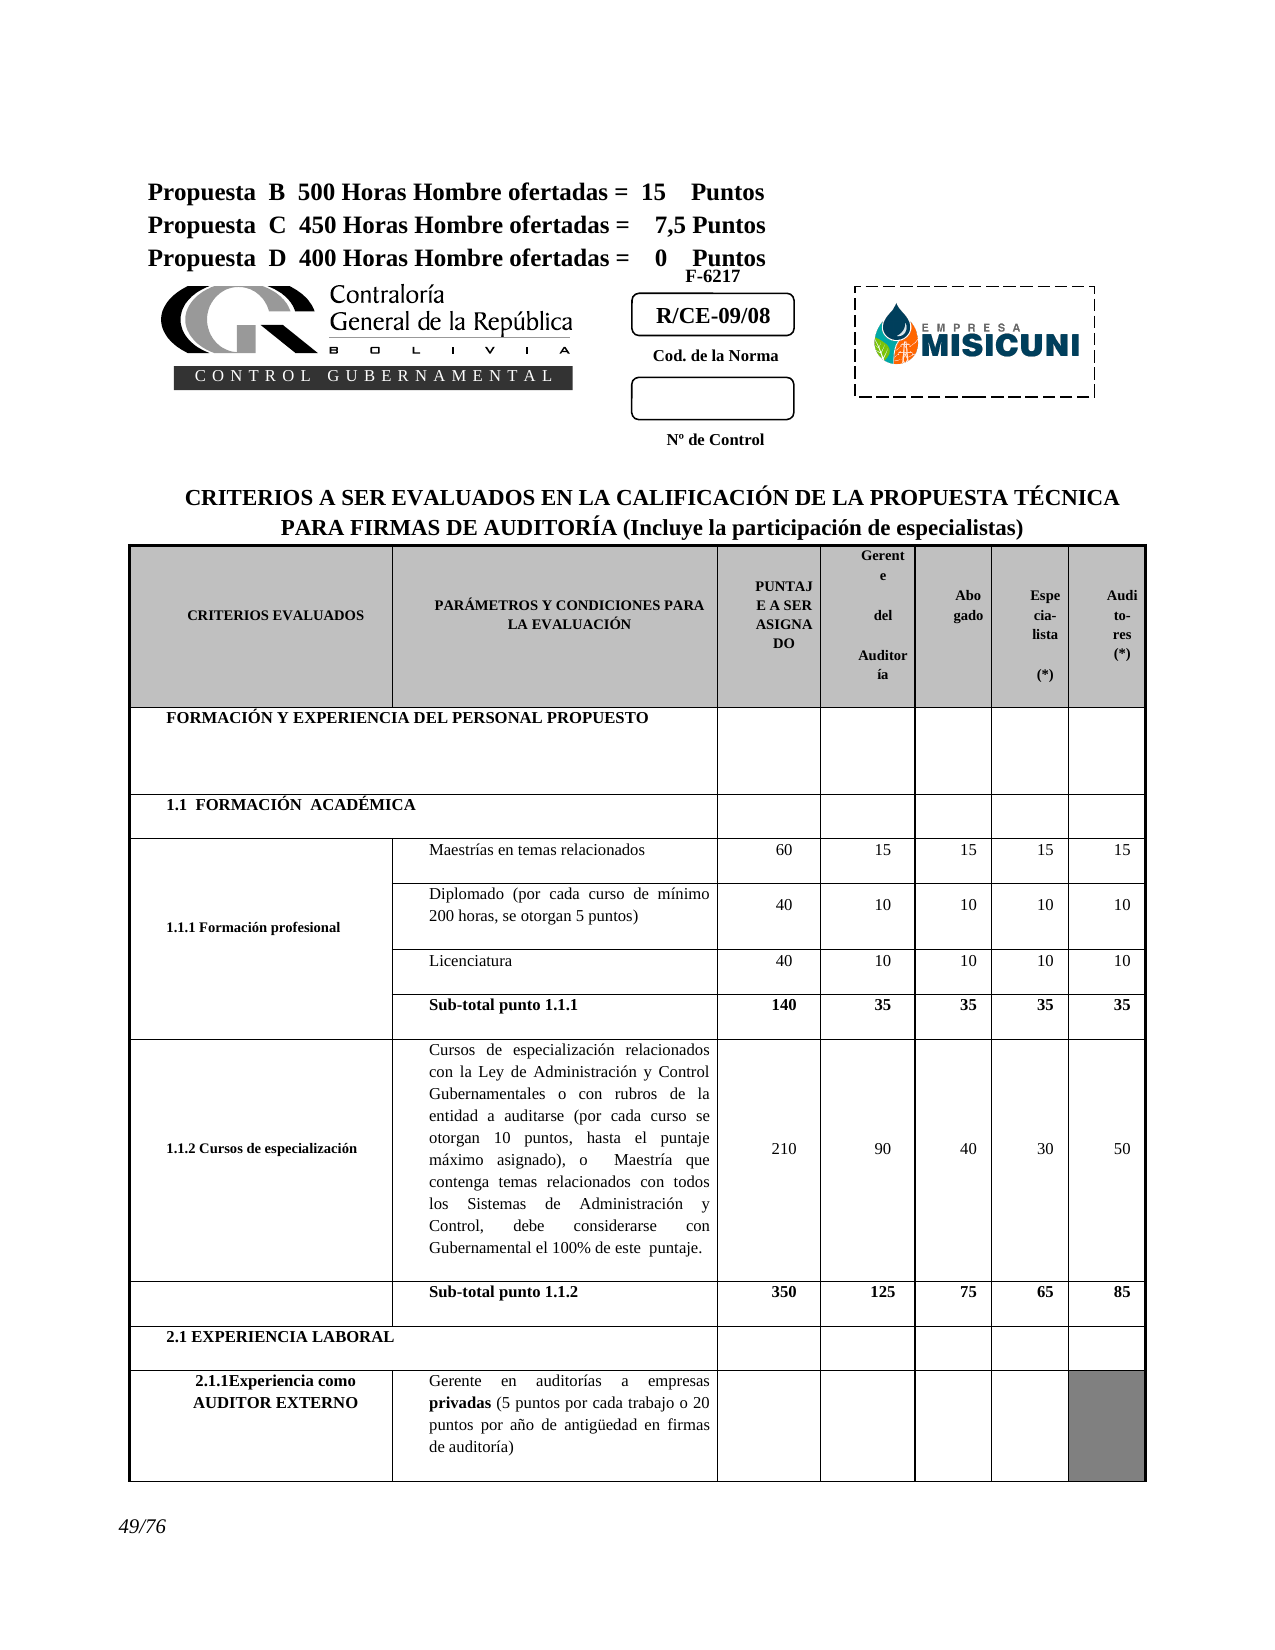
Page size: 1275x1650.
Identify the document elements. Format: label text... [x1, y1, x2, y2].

table_cell 210 [718, 1040, 820, 1281]
table_cell [916, 1327, 991, 1370]
table_cell 35 [821, 995, 914, 1038]
table_cell 10 [916, 884, 991, 949]
table_cell 50 [1069, 1040, 1144, 1281]
table_cell [718, 708, 820, 794]
table_cell [1069, 1327, 1144, 1370]
table_cell 40 [718, 950, 820, 994]
table_cell [992, 1327, 1068, 1370]
table_cell 10 [821, 884, 914, 949]
table_cell [718, 1327, 820, 1370]
table_cell 15 [992, 839, 1068, 883]
table_cell 85 [1069, 1282, 1144, 1326]
table_cell [821, 1327, 914, 1370]
table_cell 10 [1069, 950, 1144, 994]
table_cell 350 [718, 1282, 820, 1326]
table_cell [992, 795, 1068, 838]
table_cell 35 [916, 995, 991, 1038]
table_cell [916, 795, 991, 838]
table_cell [821, 708, 914, 794]
table_cell Licenciatura [393, 950, 717, 994]
table_cell [992, 708, 1068, 794]
table_cell 10 [992, 950, 1068, 994]
table_cell 15 [916, 839, 991, 883]
table_cell 10 [992, 884, 1068, 949]
table_cell Maestrías en temas relacionados [393, 839, 717, 883]
table_cell Cursos de especialización relacionados con de Administración y Control Gubernamentales o con rubros de la entidad a auditarse (por cada curso se otorgan 10 puntos, hasta el puntaje máximo asignado), o Maestría que contenga temas relacionados con todos los Sistemas de Administración y Control, debe considerarse con Gubernamental el 100% de este puntaje. [393, 1040, 717, 1281]
table_cell [916, 708, 991, 794]
table_cell [992, 1371, 1068, 1481]
table_cell 60 [718, 839, 820, 883]
table_header CRITERIOS EVALUADOS [131, 547, 392, 707]
table_cell Diplomado (por cada curso de mínimo 200 horas, se otorgan 5 puntos) [393, 884, 717, 949]
table_header Audito-res (*) [1069, 547, 1144, 707]
table_cell 15 [821, 839, 914, 883]
table_cell Gerente en auditorías a empresas privadas (5 puntos por cada trabajo o 20 puntos por año de antigüedad en firmas de auditoría) [393, 1371, 717, 1481]
text Propuesta D 400 Horas Hombre ofertadas = 0 Puntos [148, 243, 1157, 272]
table_cell Sub-total punto 1.1.2 [393, 1282, 717, 1326]
table_cell [1069, 795, 1144, 838]
table_cell 2.1 EXPERIENCIA LABORAL [131, 1327, 717, 1370]
table_cell 75 [916, 1282, 991, 1326]
table_cell [1069, 708, 1144, 794]
table_header Abogado [916, 547, 991, 707]
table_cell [131, 1371, 392, 1481]
table_cell 15 [1069, 839, 1144, 883]
table_cell [821, 1371, 914, 1481]
table_cell 1.1.2 Cursos de especialización [131, 1040, 392, 1281]
table_cell [1069, 1371, 1144, 1481]
table_cell FORMACIÓN Y EXPERIENCIA DEL PERSONAL PROPUESTO [131, 708, 717, 794]
table_cell 35 [1069, 995, 1144, 1038]
table_cell 40 [916, 1040, 991, 1281]
table_cell [131, 1282, 392, 1326]
table_header Gerente del Auditoría [821, 547, 914, 707]
table_cell 35 [992, 995, 1068, 1038]
table_cell 125 [821, 1282, 914, 1326]
table_cell 1.1 FORMACIÓN ACADÉMICA [131, 795, 717, 838]
text CRITERIOS A SER EVALUADOS EN [148, 483, 1157, 510]
table_cell 90 [821, 1040, 914, 1281]
text Propuesta B 500 Horas Hombre ofertadas = 15 Puntos [148, 177, 1157, 206]
text Propuesta C 450 Horas Hombre ofertadas = 7,5 Puntos [148, 210, 1157, 239]
table_header PUNTAJE A SER ASIGNADO [718, 547, 820, 707]
table_cell Sub-total punto 1.1.1 [393, 995, 717, 1038]
table_header PARÁMETROS Y CONDICIONES PARA LA EVALUACIÓN [393, 547, 717, 707]
table_cell 10 [1069, 884, 1144, 949]
table_cell [821, 795, 914, 838]
table_header Especia-lista (*) [992, 547, 1068, 707]
table_cell 140 [718, 995, 820, 1038]
table_cell 40 [718, 884, 820, 949]
table_cell [718, 1371, 820, 1481]
table_cell 10 [821, 950, 914, 994]
table_cell [916, 1371, 991, 1481]
picture [870, 300, 1079, 366]
table_cell 30 [992, 1040, 1068, 1281]
table_cell [718, 795, 820, 838]
text PARA FIRMAS DE AUDITORÍA (Incluye la participación de especialistas) [148, 514, 1157, 540]
table_cell 65 [992, 1282, 1068, 1326]
table_cell 10 [916, 950, 991, 994]
table_cell 1.1.1 Formación profesional [131, 839, 392, 1038]
